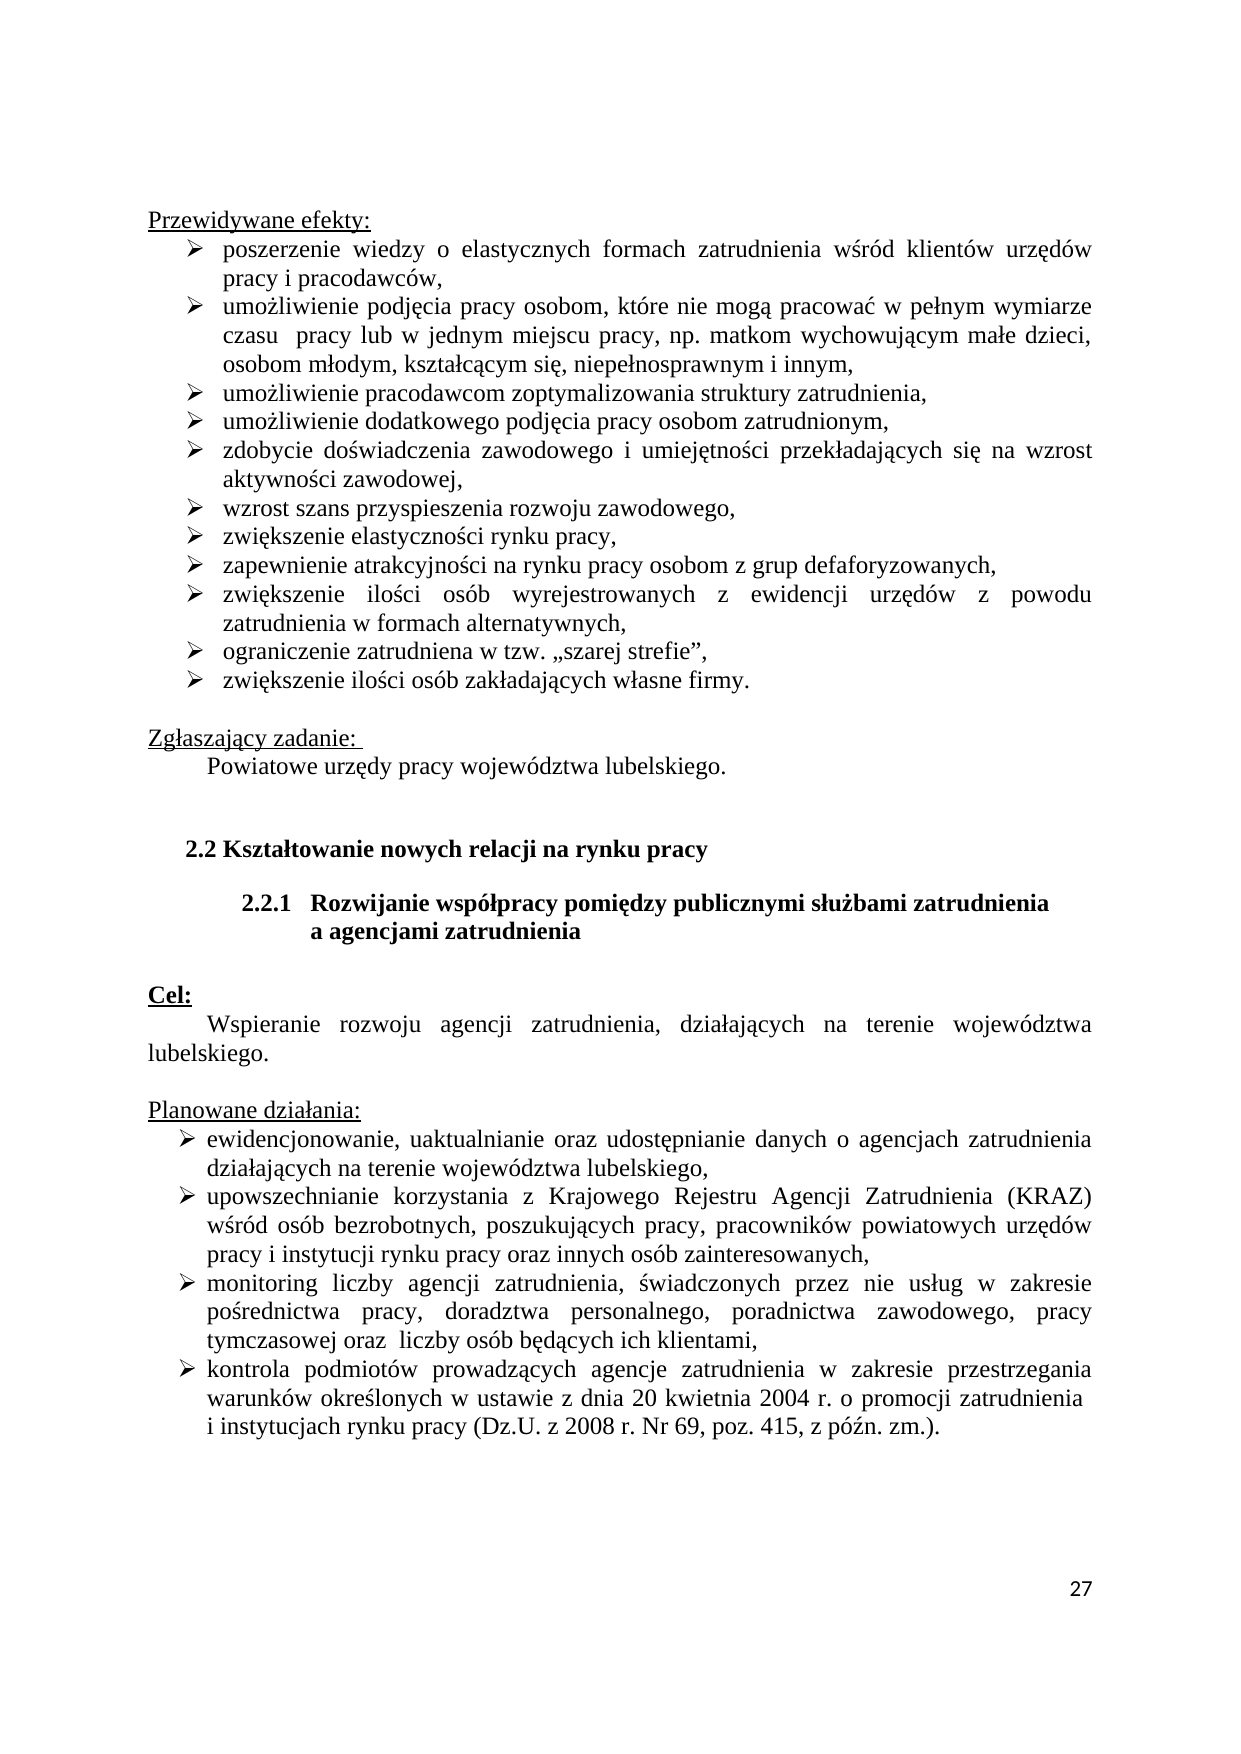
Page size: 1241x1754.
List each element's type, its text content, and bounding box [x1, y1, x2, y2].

list wzrost szans przyspieszenia rozwoju zawodowego, [185, 493, 1093, 521]
text Przewidywane efekty: [148, 205, 1093, 234]
list monitoring liczby agencji zatrudnienia, świadczonych przez nie usług w zakresie pośrednictwa pracy, doradztwa personalnego, poradnictwa zawodowego, pracy tymczasowej oraz liczby osób będących ich klientami, [177, 1268, 1093, 1354]
list zapewnienie atrakcyjności na rynku pracy osobom z grup defaforyzowanych, [185, 550, 1093, 579]
list zwiększenie ilości osób zakładających własne firmy. [185, 665, 1093, 694]
subtitle 2.2 Kształtowanie nowych relacji na rynku pracy [148, 834, 1093, 863]
list ograniczenie zatrudniena w tzw. „szarej strefie”, [185, 636, 1093, 665]
list poszerzenie wiedzy o elastycznych formach zatrudnienia wśród klientów urzędów pracy i pracodawców, [185, 234, 1093, 291]
list zwiększenie elastyczności rynku pracy, [185, 521, 1093, 550]
subtitle 2.2.1 Rozwijanie współpracy pomiędzy publicznymi służbami zatrudnienia a agencjami zatrudnienia [241, 888, 1093, 945]
list upowszechnianie korzystania z Krajowego Rejestru Agencji Zatrudnienia (KRAZ) wśród osób bezrobotnych, poszukujących pracy, pracowników powiatowych urzędów pracy i instytucji rynku pracy oraz innych osób zainteresowanych, [177, 1181, 1093, 1268]
list ewidencjonowanie, uaktualnianie oraz udostępnianie danych o agencjach zatrudnienia działających na terenie województwa lubelskiego, [177, 1124, 1093, 1181]
list zdobycie doświadczenia zawodowego i umiejętności przekładających się na wzrost aktywności zawodowej, [185, 435, 1093, 493]
text Powiatowe urzędy pracy województwa lubelskiego. [207, 751, 1093, 780]
text Planowane działania: [148, 1095, 1093, 1124]
text Cel: [148, 980, 1093, 1009]
text Wspieranie rozwoju agencji zatrudnienia, działających na terenie województwa lubelskiego. [148, 1009, 1093, 1066]
text Zgłaszający zadanie: [148, 723, 1093, 751]
list kontrola podmiotów prowadzących agencje zatrudnienia w zakresie przestrzegania warunków określonych w ustawie z dnia 20 kwietnia 2004 r. o promocji zatrudnienia i instytucjach rynku pracy (Dz.U. z 2008 r. Nr 69, poz. 415, z późn. zm.). [177, 1354, 1093, 1440]
list zwiększenie ilości osób wyrejestrowanych z ewidencji urzędów z powodu zatrudnienia w formach alternatywnych, [185, 579, 1093, 636]
list umożliwienie pracodawcom zoptymalizowania struktury zatrudnienia, [185, 378, 1093, 406]
list umożliwienie dodatkowego podjęcia pracy osobom zatrudnionym, [185, 406, 1093, 435]
list umożliwienie podjęcia pracy osobom, które nie mogą pracować w pełnym wymiarze czasu pracy lub w jednym miejscu pracy, np. matkom wychowującym małe dzieci, osobom młodym, kształcącym się, niepełnosprawnym i innym, [185, 291, 1093, 378]
